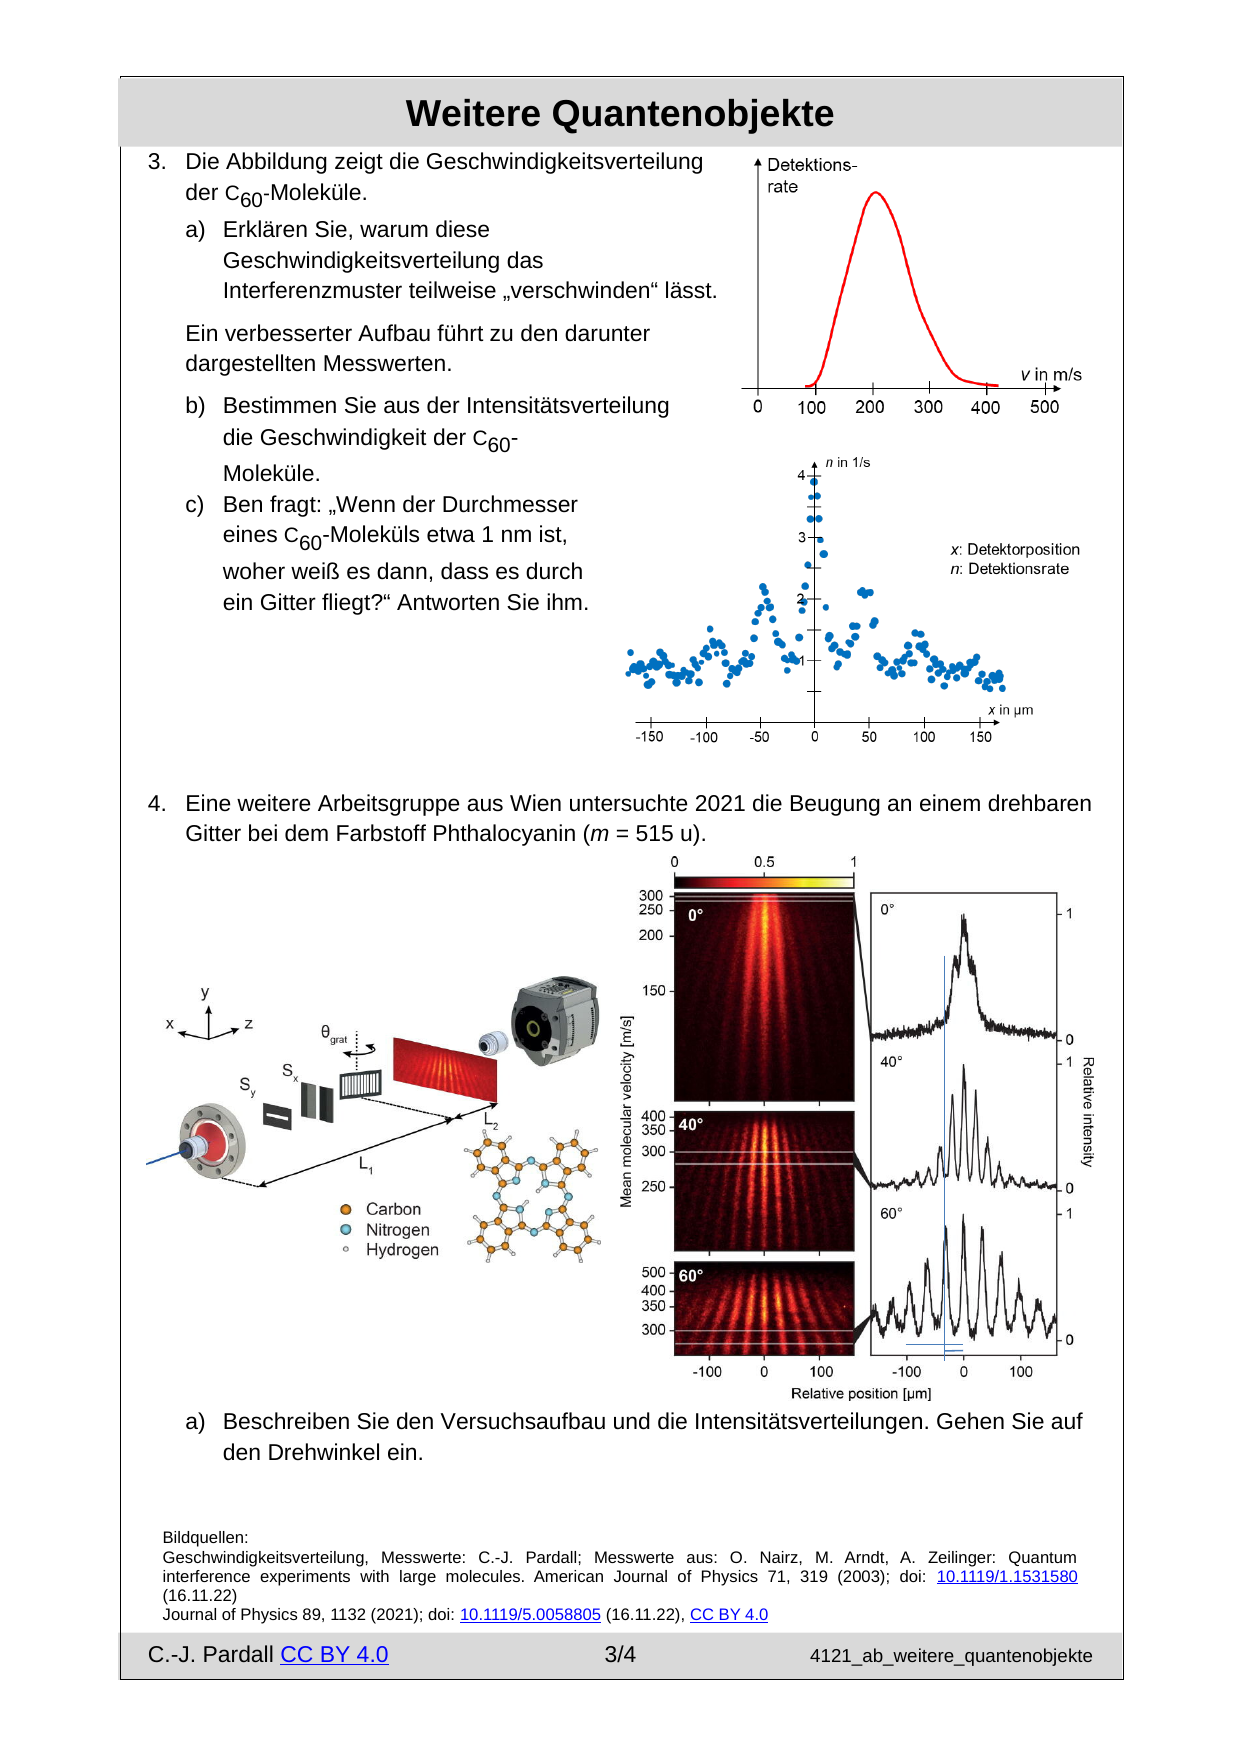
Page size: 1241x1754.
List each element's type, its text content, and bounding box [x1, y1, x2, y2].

list Eine weitere Arbeitsgruppe aus Wien untersuchte 2021 die Beugung an einem drehbaren Gitter bei dem Farbstoff Phthalocyanin (m = 515 u). [148, 789, 1093, 846]
text Ein verbesserter Aufbau führt zu den darunter dargestellten Messwerten. [185, 319, 738, 376]
picture [738, 147, 1093, 429]
list Ben fragt: „Wenn der Durchmesser eines C60-Moleküls etwa 1 nm ist, woher weiß es dann, dass es durch ein Gitter fliegt?“ Antworten Sie ihm. [185, 491, 620, 615]
picture [146, 976, 601, 1263]
list Bestimmen Sie aus der Intensitätsverteilung die Geschwindigkeit der C60-Moleküle. [185, 392, 1093, 487]
list Die Abbildung zeigt die Geschwindigkeitsverteilung der C60-Moleküle. [148, 148, 738, 212]
picture [620, 856, 1094, 1401]
picture [620, 449, 1093, 754]
list Erklären Sie, warum diese Geschwindigkeitsverteilung das Interferenzmuster teilweise „verschwinden“ lässt. [185, 216, 738, 303]
